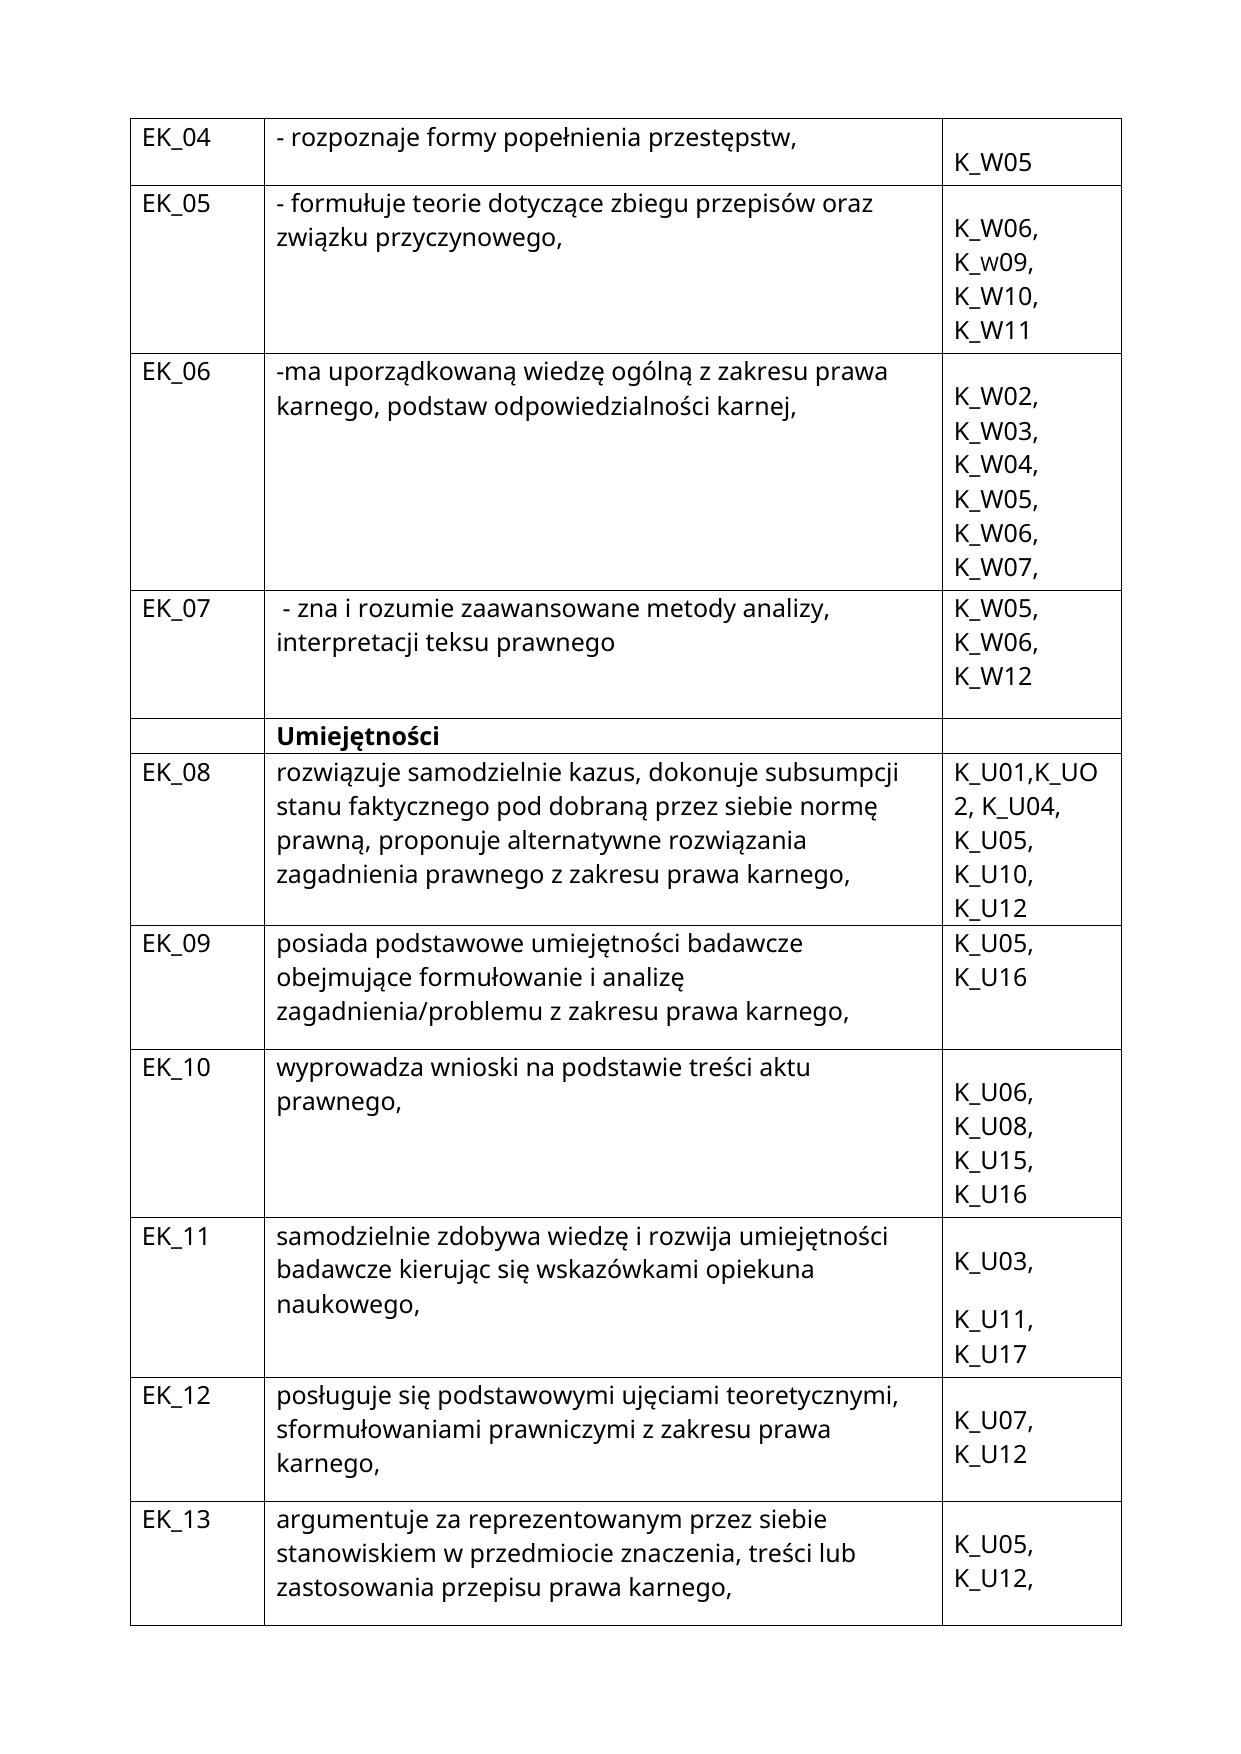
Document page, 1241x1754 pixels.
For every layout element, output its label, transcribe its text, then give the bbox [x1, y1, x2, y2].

table_cell - zna i rozumie zaawansowane metody analizy, interpretacji teksu prawnego [265, 591, 942, 718]
table_cell K_U05, K_U12, K_U16 [943, 1502, 1121, 1625]
table_cell K_U05, K_U16 [943, 926, 1121, 1048]
table_cell rozwiązuje samodzielnie kazus, dokonuje subsumpcji stanu faktycznego pod dobraną przez siebie normę prawną, proponuje alternatywne rozwiązania zagadnienia prawnego z zakresu prawa karnego, [265, 754, 942, 924]
table_cell EK_09 [131, 926, 264, 1048]
table_cell K_U06, K_U08, K_U15, K_U16 [943, 1050, 1121, 1217]
table_cell - formułuje teorie dotyczące zbiegu przepisów oraz związku przyczynowego, [265, 186, 942, 353]
table_cell EK_10 [131, 1050, 264, 1217]
table_cell - rozpoznaje formy popełnienia przestępstw, [265, 119, 942, 184]
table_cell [265, 1502, 942, 1625]
table_cell K_W06, K_w09, K_W10, K_W11 [943, 186, 1121, 353]
table_cell EK_05 [131, 186, 264, 353]
table_cell posiada podstawowe umiejętności badawcze obejmujące formułowanie i analizę zagadnienia/problemu z zakresu prawa karnego, [265, 926, 942, 1048]
table_cell K_U07, K_U12 [943, 1378, 1121, 1501]
table_cell EK_13 [131, 1502, 264, 1625]
table_cell K_U03, K_U11, K_U17 [943, 1218, 1121, 1377]
table_cell K_W05, K_W06, K_W12 [943, 591, 1121, 718]
table_cell EK_06 [131, 354, 264, 590]
table_cell K_W02, K_W03, K_W04, K_W05, K_W06, K_W07, [943, 354, 1121, 590]
table_cell [943, 719, 1121, 753]
table_cell EK_11 [131, 1218, 264, 1377]
table_cell EK_08 [131, 754, 264, 924]
table_cell Umiejętności [265, 719, 942, 753]
table_cell [131, 719, 264, 753]
table_cell EK_12 [131, 1378, 264, 1501]
table_cell EK_04 [131, 119, 264, 184]
table_cell EK_07 [131, 591, 264, 718]
table_cell samodzielnie zdobywa wiedzę i rozwija umiejętności badawcze kierując się wskazówkami opiekuna naukowego, [265, 1218, 942, 1377]
table_cell K_U01,K_UO2, K_U04, K_U05, K_U10, K_U12 [943, 754, 1121, 924]
table_cell posługuje się podstawowymi ujęciami teoretycznymi, sformułowaniami prawniczymi z zakresu prawa karnego, [265, 1378, 942, 1501]
table_cell K_W05 [943, 119, 1121, 184]
table_cell -ma uporządkowaną wiedzę ogólną z zakresu prawa karnego, podstaw odpowiedzialności karnej, [265, 354, 942, 590]
table_cell wyprowadza wnioski na podstawie treści aktu prawnego, [265, 1050, 942, 1217]
